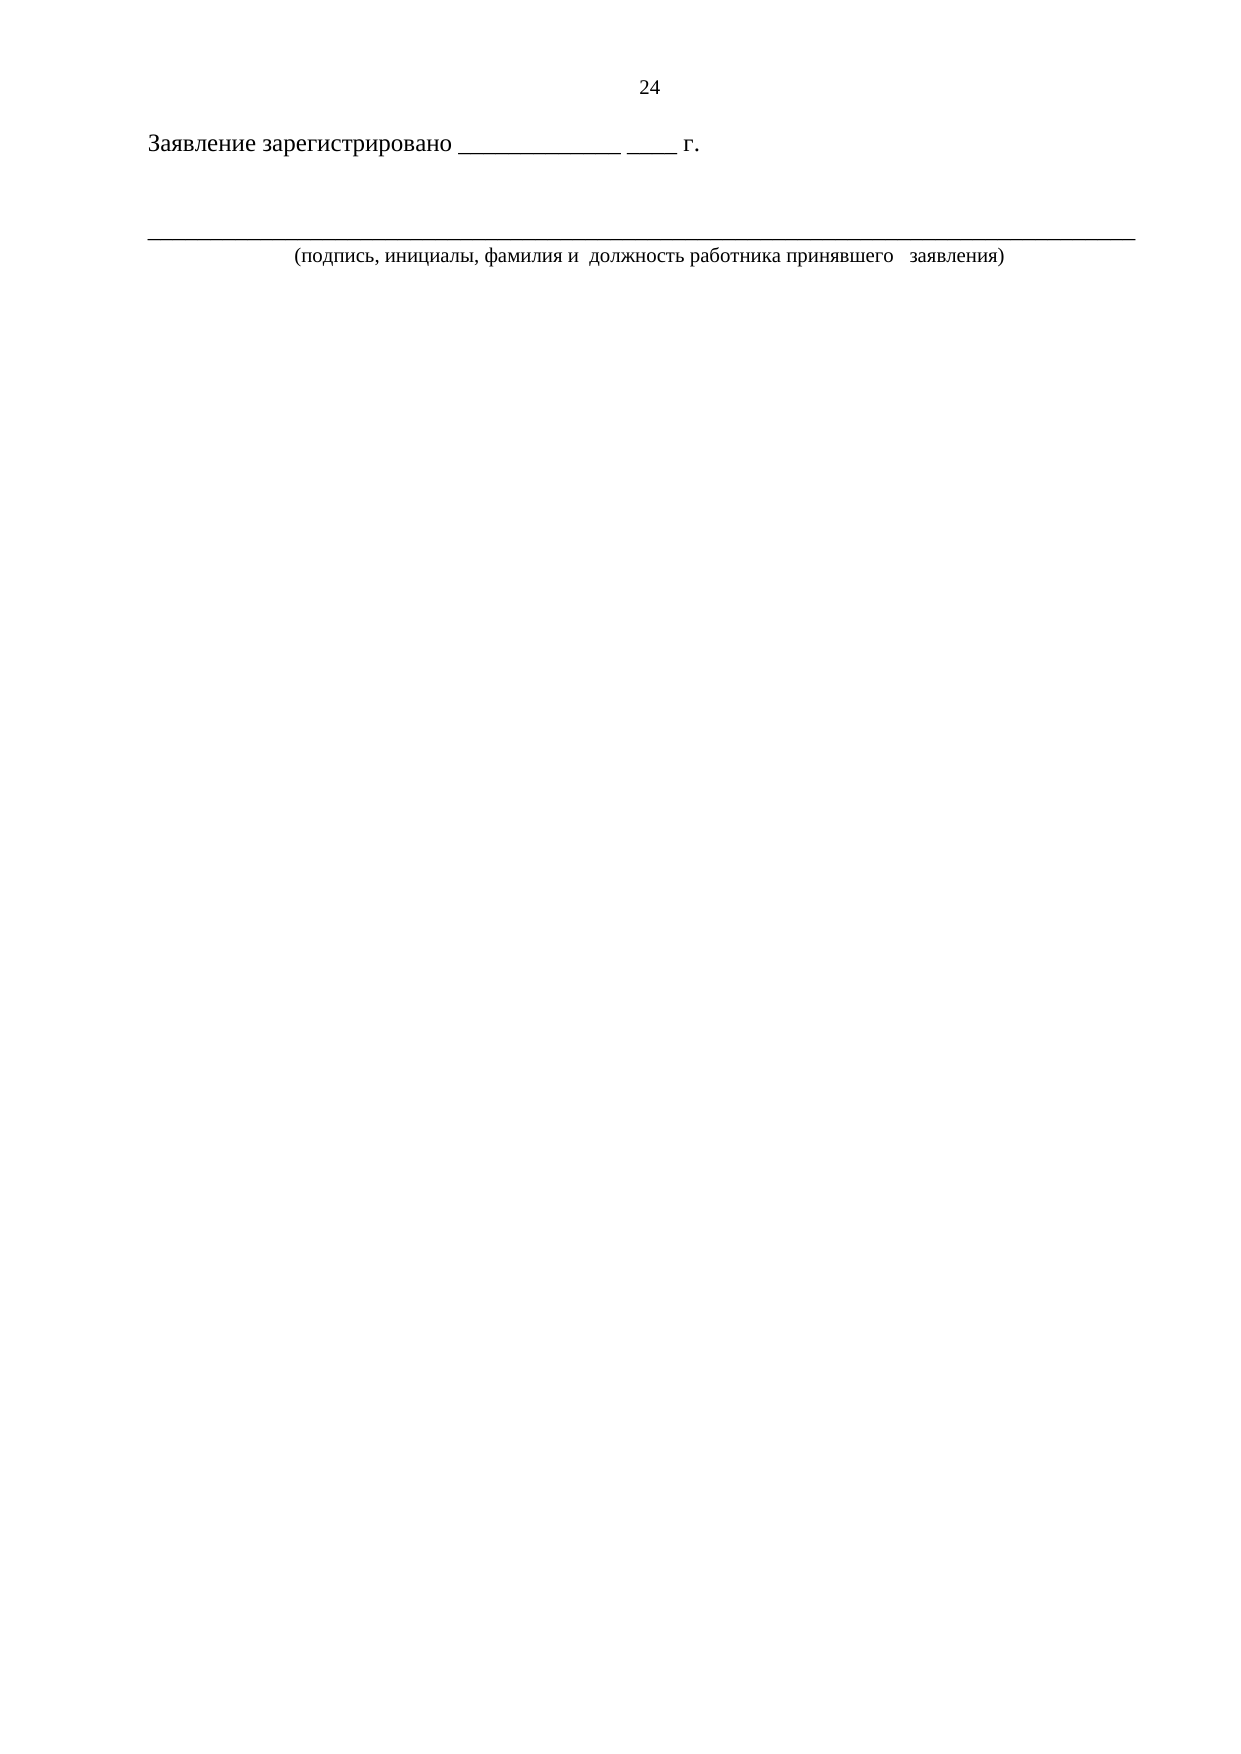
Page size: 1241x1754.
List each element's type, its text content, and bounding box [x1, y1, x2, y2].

text Заявление зарегистрировано _____________ ____ г. [148, 128, 1152, 157]
text _______________________________________________________________________________ [148, 214, 1152, 243]
text (подпись, инициалы, фамилия и должность работника принявшего заявления) [148, 243, 1152, 267]
